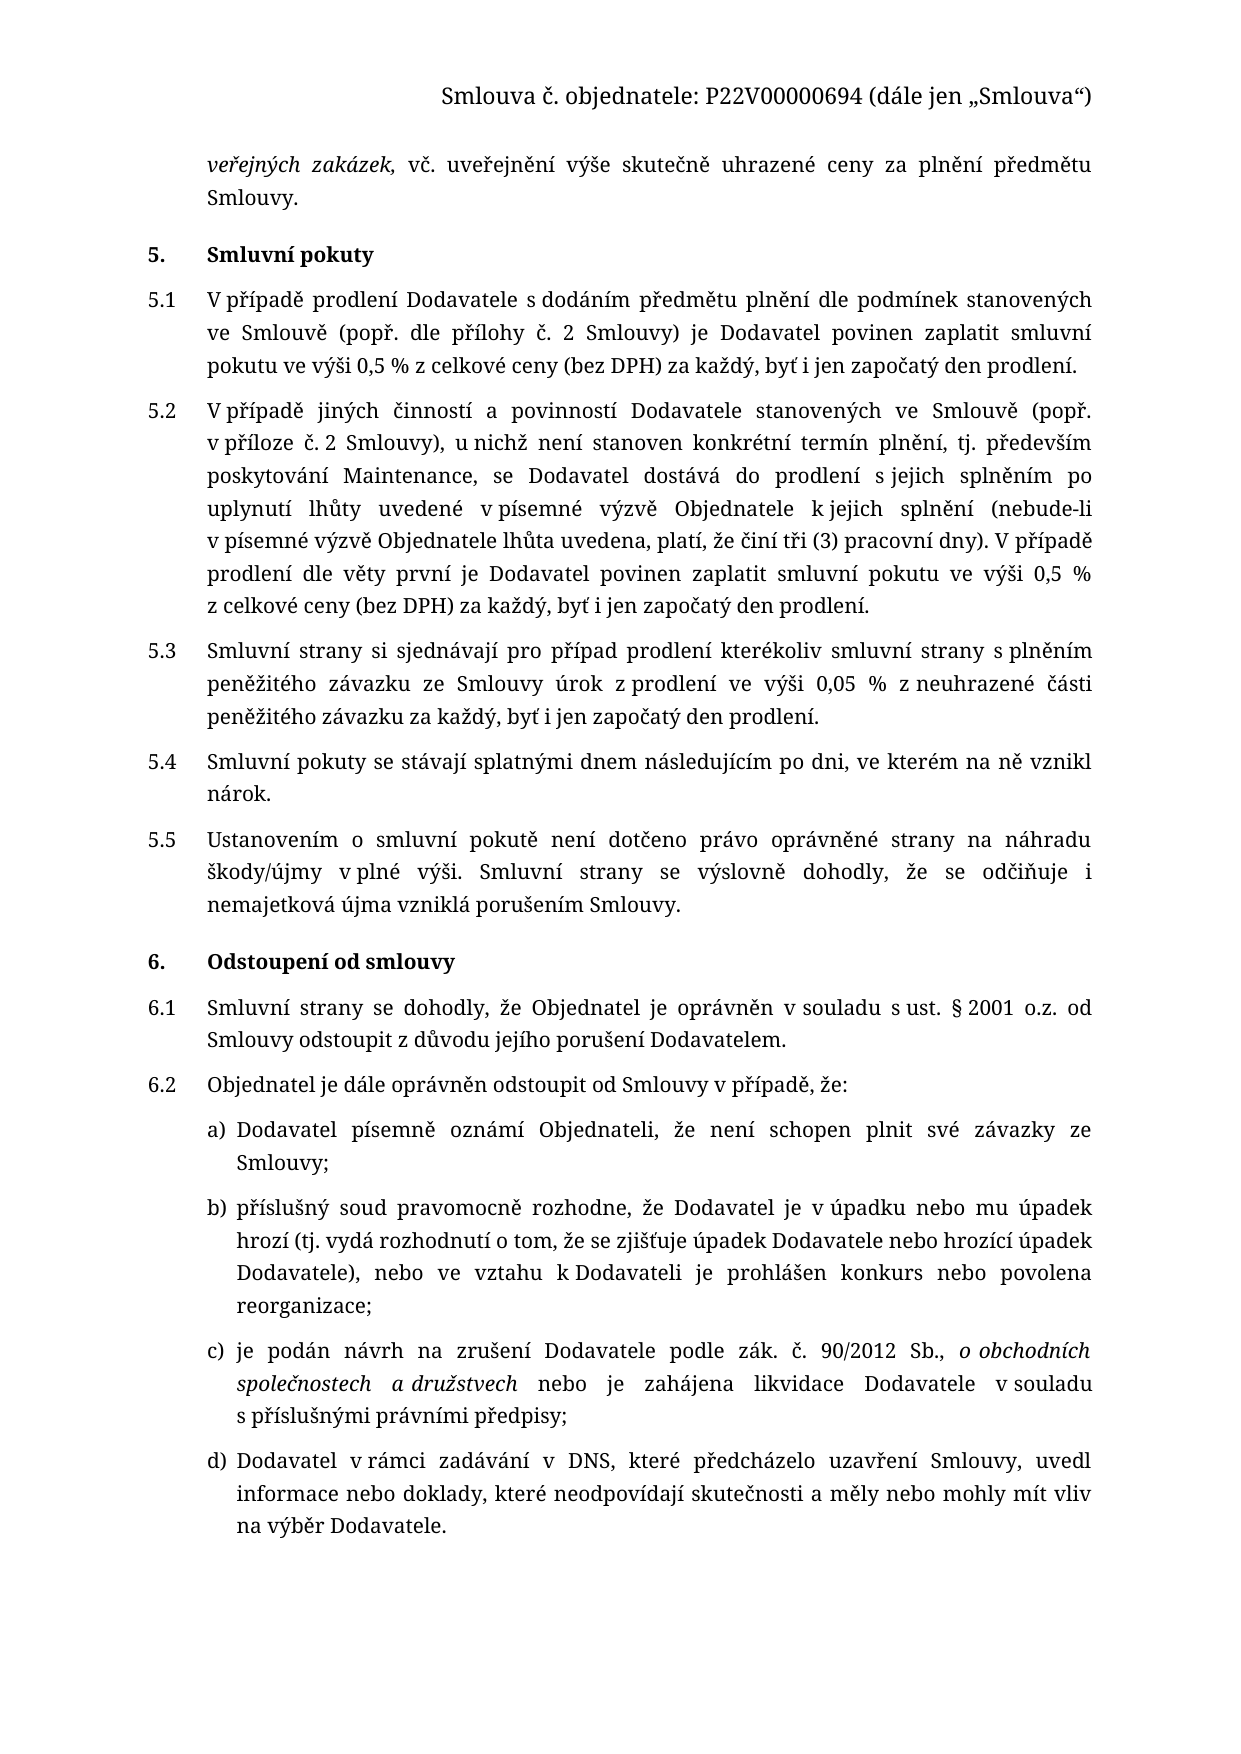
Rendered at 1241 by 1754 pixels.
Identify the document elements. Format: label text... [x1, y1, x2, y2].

list Ustanovením o smluvní pokutě není dotčeno právo oprávněné strany na náhradu škody/újmy v plné výši. Smluvní strany se výslovně dohodly, že se odčiňuje i nemajetková újma vzniklá porušením Smlouvy. [148, 825, 1092, 918]
list příslušný soud pravomocně rozhodne, že Dodavatel je v úpadku nebo mu úpadek hrozí (tj. vydá rozhodnutí o tom, že se zjišťuje úpadek Dodavatele nebo hrozící úpadek Dodavatele), nebo ve vztahu k Dodavateli je prohlášen konkurs nebo povolena reorganizace; [207, 1193, 1092, 1319]
list V případě prodlení Dodavatele s dodáním předmětu plnění dle podmínek stanovených ve Smlouvě (popř. dle přílohy č. 2 Smlouvy) je Dodavatel povinen zaplatit smluvní pokutu ve výši 0,5 % z celkové ceny (bez DPH) za každý, byť i jen započatý den prodlení. [148, 286, 1092, 379]
list Objednatel je dále oprávněn odstoupit od Smlouvy v případě, že: [148, 1070, 1092, 1099]
list V případě jiných činností a povinností Dodavatele stanovených ve Smlouvě (popř. v příloze č. 2 Smlouvy), u nichž není stanoven konkrétní termín plnění, tj. především poskytování Maintenance, se Dodavatel dostává do prodlení s jejich splněním po uplynutí lhůty uvedené v písemné výzvě Objednatele k jejich splnění (nebude-li v písemné výzvě Objednatele lhůta uvedena, platí, že činí tři (3) pracovní dny). V případě prodlení dle věty první je Dodavatel povinen zaplatit smluvní pokutu ve výši 0,5 % z celkové ceny (bez DPH) za každý, byť i jen započatý den prodlení. [148, 396, 1092, 620]
list Odstoupení od smlouvy [148, 947, 1092, 976]
list je podán návrh na zrušení Dodavatele podle zák. č. 90/2012 Sb., o obchodních společnostech a družstvech nebo je zahájena likvidace Dodavatele v souladu s příslušnými právními předpisy; [207, 1336, 1092, 1430]
list Smluvní pokuty [148, 241, 1092, 269]
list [148, 150, 1092, 211]
list Smluvní pokuty se stávají splatnými dnem následujícím po dni, ve kterém na ně vznikl nárok. [148, 747, 1092, 808]
list Dodavatel v rámci zadávání v DNS, které předcházelo uzavření Smlouvy, uvedl informace nebo doklady, které neodpovídají skutečnosti a měly nebo mohly mít vliv na výběr Dodavatele. [207, 1446, 1092, 1540]
list Smluvní strany si sjednávají pro případ prodlení kterékoliv smluvní strany s plněním peněžitého závazku ze Smlouvy úrok z prodlení ve výši 0,05 % z neuhrazené části peněžitého závazku za každý, byť i jen započatý den prodlení. [148, 637, 1092, 730]
list Smluvní strany se dohodly, že Objednatel je oprávněn v souladu s ust. § 2001 o.z. od Smlouvy odstoupit z důvodu jejího porušení Dodavatelem. [148, 993, 1092, 1054]
list Dodavatel písemně oznámí Objednateli, že není schopen plnit své závazky ze Smlouvy; [207, 1115, 1092, 1176]
